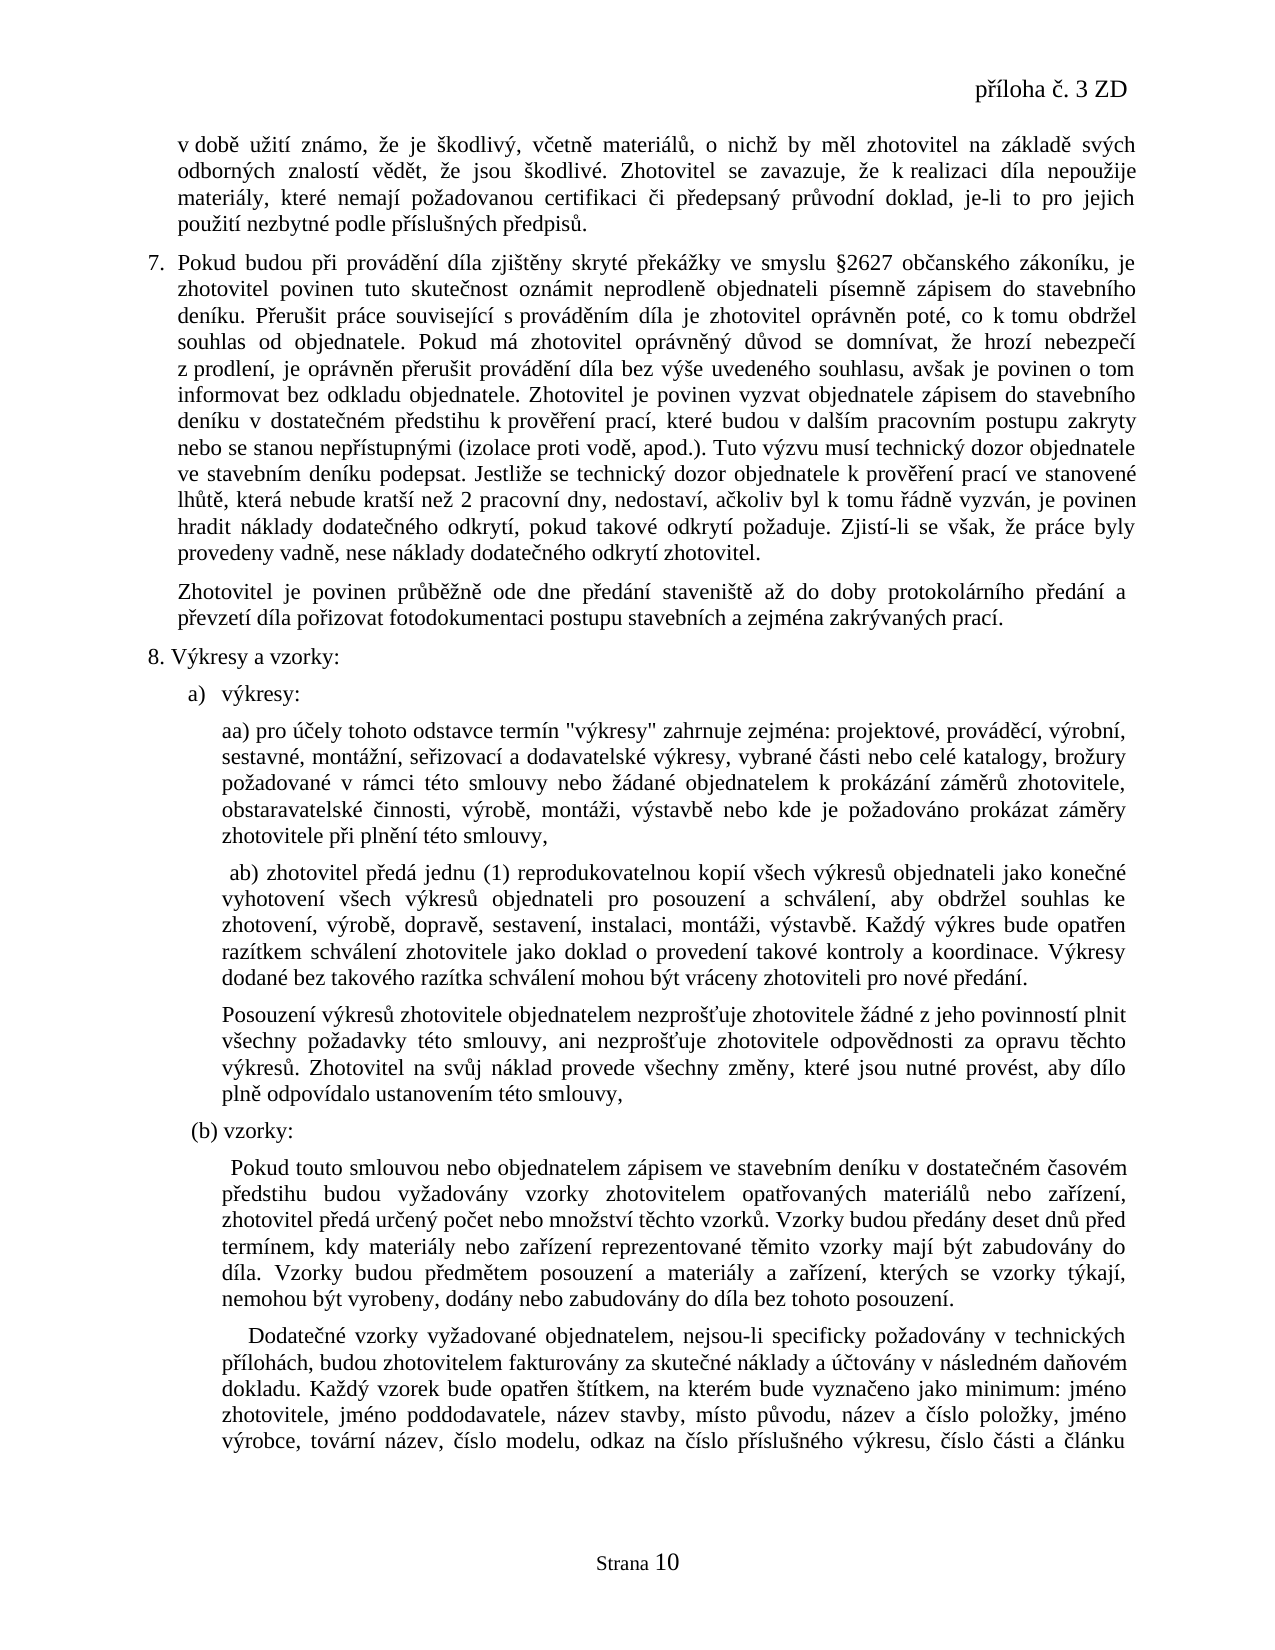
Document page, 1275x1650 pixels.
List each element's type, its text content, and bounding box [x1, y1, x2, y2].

text Posouzení výkresů zhotovitele objednatelem nezprošťuje zhotovitele žádné z jeho povinností plnit všechny požadavky této smlouvy, ani nezprošťuje zhotovitele odpovědnosti za opravu těchto výkresů. Zhotovitel na svůj náklad provede všechny změny, které jsou nutné provést, aby dílo plně odpovídalo ustanovením této smlouvy, [222, 1001, 1127, 1106]
text (b) vzorky: [148, 1117, 1127, 1143]
text Pokud touto smlouvou nebo objednatelem zápisem ve stavebním deníku v dostatečném časovém předstihu budou vyžadovány vzorky zhotovitelem opatřovaných materiálů nebo zařízení, zhotovitel předá určený počet nebo množství těchto vzorků. Vzorky budou předány deset dnů před termínem, kdy materiály nebo zařízení reprezentované těmito vzorky mají být zabudovány do díla. Vzorky budou předmětem posouzení a materiály a zařízení, kterých se vzorky týkají, nemohou být vyrobeny, dodány nebo zabudovány do díla bez tohoto posouzení. [177, 1154, 1127, 1312]
text a) výkresy: [148, 680, 1127, 706]
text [177, 1322, 1127, 1454]
list Zhotovitel je povinen průběžně ode dne předání staveniště až do doby protokolárního předání a převzetí díla pořizovat fotodokumentaci postupu stavebních a zejména zakrývaných prací. [177, 578, 1127, 631]
text aa) pro účely tohoto odstavce termín "výkresy" zahrnuje zejména: projektové, prováděcí, výrobní, sestavné, montážní, seřizovací a dodavatelské výkresy, vybrané části nebo celé katalogy, brožury požadované v rámci této smlouvy nebo žádané objednatelem k prokázání záměrů zhotovitele, obstaravatelské činnosti, výrobě, montáži, výstavbě nebo kde je požadováno prokázat záměry zhotovitele při plnění této smlouvy, [222, 717, 1127, 848]
list Pokud budou při provádění díla zjištěny skryté překážky ve smyslu §2627 občanského zákoníku, je zhotovitel povinen tuto skutečnost oznámit neprodleně objednateli písemně zápisem do stavebního deníku. Přerušit práce související s prováděním díla je zhotovitel oprávněn poté, co k tomu obdržel souhlas od objednatele. Pokud má zhotovitel oprávněný důvod se domnívat, že hrozí nebezpečí z prodlení, je oprávněn přerušit provádění díla bez výše uvedeného souhlasu, avšak je povinen o tom informovat bez odkladu objednatele. Zhotovitel je povinen vyzvat objednatele zápisem do stavebního deníku v dostatečném předstihu k prověření prací, které budou v dalším pracovním postupu zakryty nebo se stanou nepřístupnými (izolace proti vodě, apod.). Tuto výzvu musí technický dozor objednatele ve stavebním deníku podepsat. Jestliže se technický dozor objednatele k prověření prací ve stanovené lhůtě, která nebude kratší než 2 pracovní dny, nedostaví, ačkoliv byl k tomu řádně vyzván, je povinen hradit náklady dodatečného odkrytí, pokud takové odkrytí požaduje. Zjistí-li se však, že práce byly provedeny vadně, nese náklady dodatečného odkrytí zhotovitel. [148, 249, 1137, 565]
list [148, 131, 1137, 237]
text ab) zhotovitel předá jednu (1) reprodukovatelnou kopií všech výkresů objednateli jako konečné vyhotovení všech výkresů objednateli pro posouzení a schválení, aby obdržel souhlas ke zhotovení, výrobě, dopravě, sestavení, instalaci, montáži, výstavbě. Každý výkres bude opatřen razítkem schválení zhotovitele jako doklad o provedení takové kontroly a koordinace. Výkresy dodané bez takového razítka schválení mohou být vráceny zhotoviteli pro nové předání. [222, 859, 1127, 991]
text 8. Výkresy a vzorky: [148, 643, 1137, 669]
